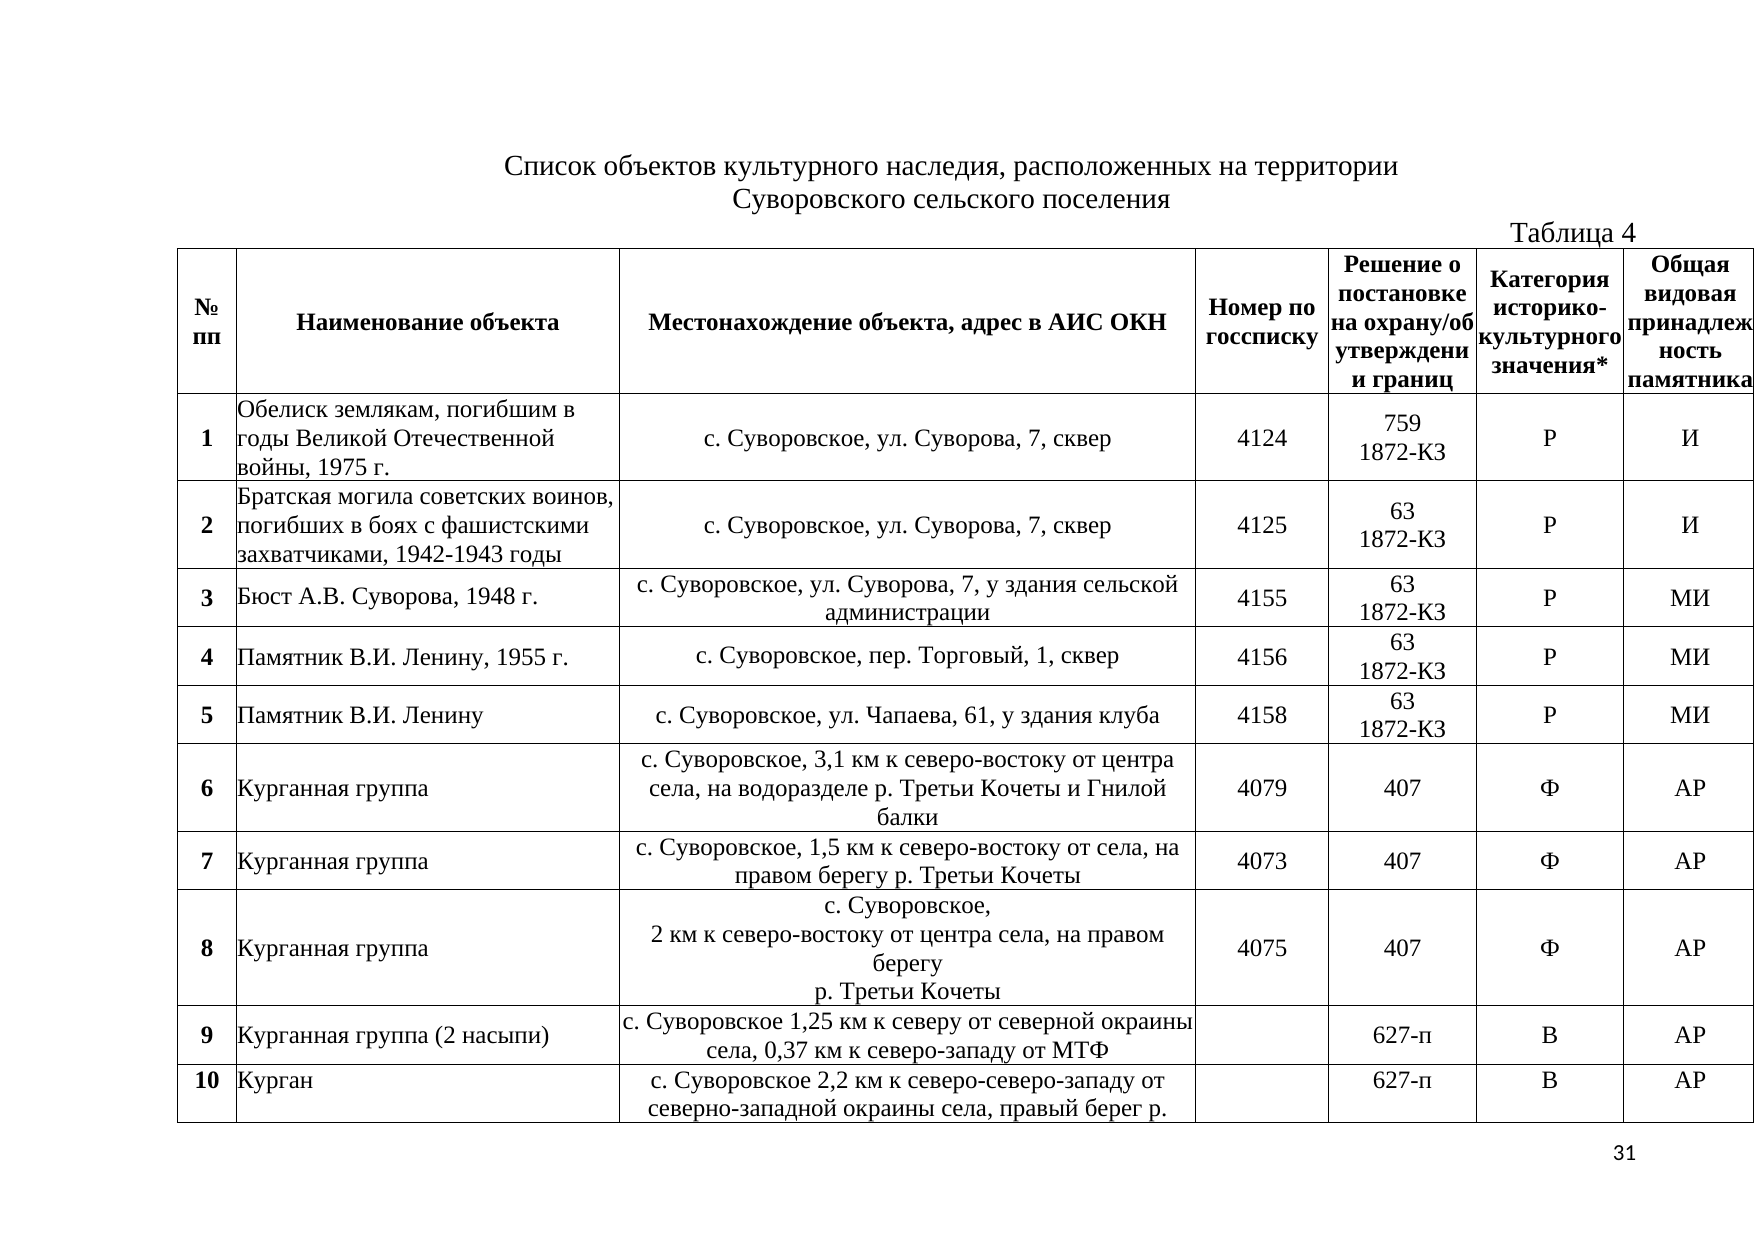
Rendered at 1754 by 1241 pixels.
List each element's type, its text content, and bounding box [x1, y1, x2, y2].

table_cell Бюст А.В. Суворова, 1948 г. [237, 569, 619, 626]
table_cell с. Суворовское, ул. Суворова, 7, сквер [620, 394, 1195, 480]
table_cell Р [1477, 569, 1623, 626]
table_cell АР [1624, 744, 1753, 831]
text Список объектов культурного наследия, расположенных на территории [177, 148, 1636, 181]
table_cell [1196, 1006, 1328, 1064]
table_cell 4125 [1196, 481, 1328, 568]
table_cell Курганная группа [237, 832, 619, 889]
table_cell с. Суворовское 1,25 км к северу от северной окраины села, 0,37 км к северо-западу от МТФ [620, 1006, 1195, 1064]
table_cell АР [1624, 832, 1753, 889]
table_cell Памятник В.И. Ленину, 1955 г. [237, 627, 619, 685]
table_cell 4079 [1196, 744, 1328, 831]
table_cell 4156 [1196, 627, 1328, 685]
table_cell 4075 [1196, 890, 1328, 1005]
table_cell 407 [1329, 832, 1476, 889]
table_cell АР [1624, 1006, 1753, 1064]
table_cell И [1624, 394, 1753, 480]
table_cell 4073 [1196, 832, 1328, 889]
table_cell [1196, 1065, 1328, 1122]
table_cell 1 [178, 394, 236, 480]
table_cell 4 [178, 627, 236, 685]
table_cell 63 1872-КЗ [1329, 481, 1476, 568]
table_header Категория историко- культурного значения* [1477, 249, 1623, 393]
table_cell 627-п [1329, 1065, 1476, 1122]
table_cell Курганная группа (2 насыпи) [237, 1006, 619, 1064]
table_cell 8 [178, 890, 236, 1005]
table_cell с. Суворовское, 1,5 км к северо-востоку от села, на правом берегу р. Третьи Кочеты [620, 832, 1195, 889]
table_header Наименование объекта [237, 249, 619, 393]
table_cell Обелиск землякам, погибшим в годы Великой Отечественной войны, 1975 г. [237, 394, 619, 480]
table_cell АР [1624, 1065, 1753, 1122]
table_header Местонахождение объекта, адрес в АИС ОКН [620, 249, 1195, 393]
table_cell Ф [1477, 890, 1623, 1005]
table_cell 7 [178, 832, 236, 889]
table_cell 3 [178, 569, 236, 626]
table_cell Курганная группа [237, 890, 619, 1005]
table_cell 627-п [1329, 1006, 1476, 1064]
text Суворовского сельского поселения [177, 181, 1636, 215]
table_cell Курган [237, 1065, 619, 1122]
table_cell В [1477, 1065, 1623, 1122]
table_cell 759 1872-КЗ [1329, 394, 1476, 480]
table_cell 407 [1329, 744, 1476, 831]
table_cell Памятник В.И. Ленину [237, 686, 619, 743]
table_cell 5 [178, 686, 236, 743]
table_cell с. Суворовское, пер. Торговый, 1, сквер [620, 627, 1195, 685]
table_cell МИ [1624, 569, 1753, 626]
table_cell 6 [178, 744, 236, 831]
table_header Номер по госсписку [1196, 249, 1328, 393]
table_cell Ф [1477, 744, 1623, 831]
table_cell Р [1477, 481, 1623, 568]
table_cell Р [1477, 627, 1623, 685]
table_cell 63 1872-КЗ [1329, 569, 1476, 626]
table_cell Р [1477, 394, 1623, 480]
table_cell МИ [1624, 627, 1753, 685]
table_cell 10 [178, 1065, 236, 1122]
table_cell с. Суворовское, ул. Чапаева, 61, у здания клуба [620, 686, 1195, 743]
table_cell МИ [1624, 686, 1753, 743]
table_cell 4158 [1196, 686, 1328, 743]
table_cell И [1624, 481, 1753, 568]
table_cell Ф [1477, 832, 1623, 889]
table_cell В [1477, 1006, 1623, 1064]
table_cell 2 [178, 481, 236, 568]
table_cell Курганная группа [237, 744, 619, 831]
table_cell 63 1872-КЗ [1329, 686, 1476, 743]
table_cell с. Суворовское, ул. Суворова, 7, у здания сельской администрации [620, 569, 1195, 626]
table_cell 4155 [1196, 569, 1328, 626]
table_cell с. Суворовское, 3,1 км к северо-востоку от центра села, на водоразделе р. Третьи Кочеты и Гнилой балки [620, 744, 1195, 831]
table_cell 63 1872-КЗ [1329, 627, 1476, 685]
table_cell Братская могила советских воинов, погибших в боях с фашистскими захватчиками, 1942-1943 годы [237, 481, 619, 568]
table_header № пп [178, 249, 236, 393]
table_cell 4124 [1196, 394, 1328, 480]
table_header Решение о постановке на охрану/об утверждении границ [1329, 249, 1476, 393]
table_cell с. Суворовское 2,2 км к северо-северо-западу от северно-западной окраины села, правый берег р. Гнилая Балка, урочище Северо-Вочтоное [620, 1065, 1195, 1122]
table_cell с. Суворовское, ул. Суворова, 7, сквер [620, 481, 1195, 568]
table_cell АР [1624, 890, 1753, 1005]
table_header Общая видовая принадлежность памятника [1624, 249, 1753, 393]
table_cell с. Суворовское, 2 км к северо-востоку от центра села, на правом берегу р. Третьи Кочеты [620, 890, 1195, 1005]
table_cell Р [1477, 686, 1623, 743]
table_cell 9 [178, 1006, 236, 1064]
table_cell 407 [1329, 890, 1476, 1005]
text Таблица 4 [177, 215, 1636, 248]
